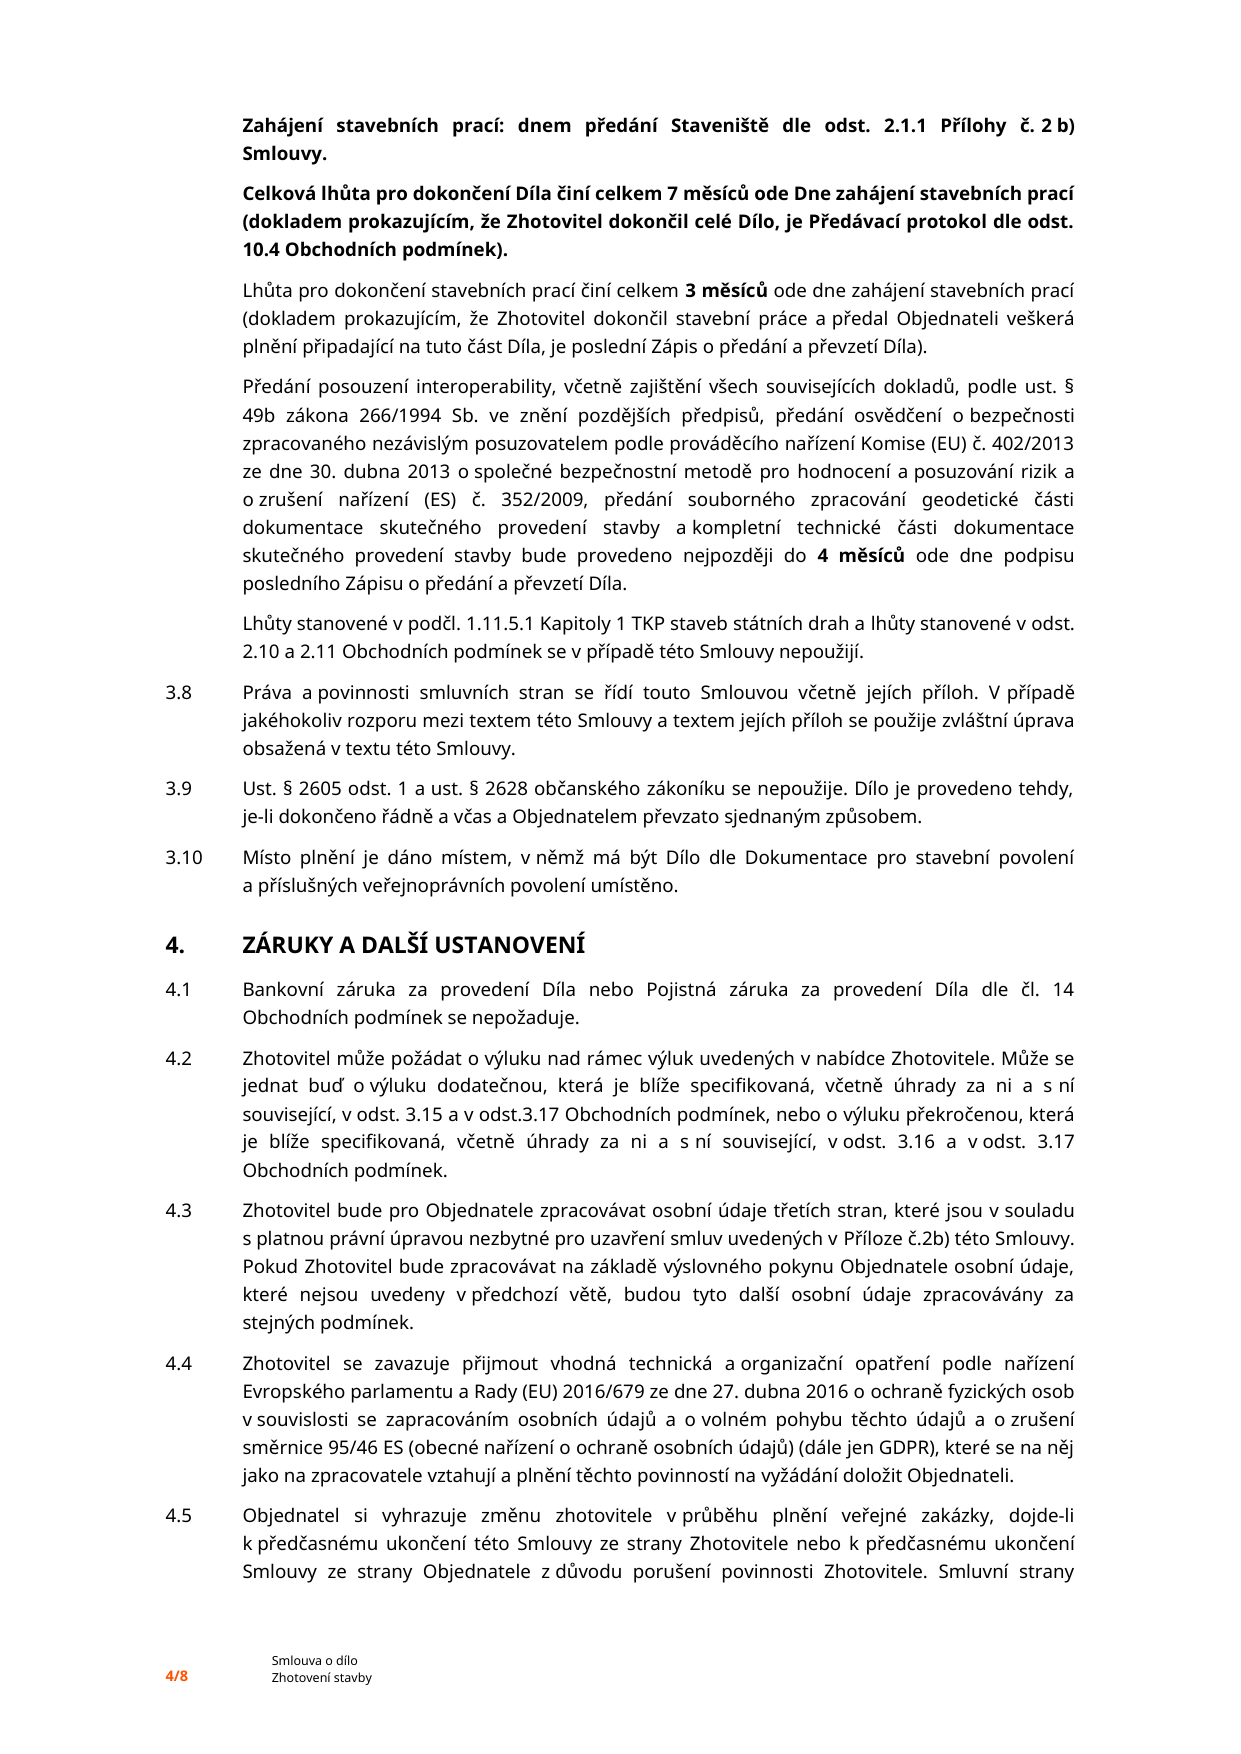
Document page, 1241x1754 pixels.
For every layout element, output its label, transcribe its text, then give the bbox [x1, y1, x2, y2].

text Zhotovitel bude pro Objednatele zpracovávat osobní údaje třetích stran, které jsou v souladu s platnou právní úpravou nezbytné pro uzavření smluv uvedených v Příloze č.2b) této Smlouvy. Pokud Zhotovitel bude zpracovávat na základě výslovného pokynu Objednatele osobní údaje, které nejsou uvedeny v předchozí větě, budou tyto další osobní údaje zpracovávány za stejných podmínek. [165, 1197, 1075, 1335]
text Místo plnění je dáno místem, v němž má být Dílo dle Dokumentace pro stavební povolení a příslušných veřejnoprávních povolení umístěno. [165, 844, 1075, 898]
text Ust. § 2605 odst. 1 a ust. § 2628 občanského zákoníku se nepoužije. Dílo je provedeno tehdy, je-li dokončeno řádně a včas a Objednatelem převzato sjednaným způsobem. [165, 776, 1075, 829]
text ZÁRUKY A DALŠÍ USTANOVENÍ [165, 929, 1075, 961]
text Zhotovitel se zavazuje přijmout vhodná technická a organizační opatření podle nařízení Evropského parlamentu a Rady (EU) 2016/679 ze dne 27. dubna 2016 o ochraně fyzických osob v souvislosti se zapracováním osobních údajů a o volném pohybu těchto údajů a o zrušení směrnice 95/46 ES (obecné nařízení o ochraně osobních údajů) (dále jen GDPR), které se na něj jako na zpracovatele vztahují a plnění těchto povinností na vyžádání doložit Objednateli. [165, 1350, 1075, 1488]
text Lhůta pro dokončení stavebních prací činí celkem 3 měsíců ode dne zahájení stavebních prací (dokladem prokazujícím, že Zhotovitel dokončil stavební práce a předal Objednateli veškerá plnění připadající na tuto část Díla, je poslední Zápis o předání a převzetí Díla). [242, 277, 1075, 359]
text Zahájení stavebních prací: dnem předání Staveniště dle odst. 2.1.1 Přílohy č. 2 b) Smlouvy. [242, 112, 1075, 166]
text Lhůty stanovené v podčl. 1.11.5.1 Kapitoly 1 TKP staveb státních drah a lhůty stanovené v odst. 2.10 a 2.11 Obchodních podmínek se v případě této Smlouvy nepoužijí. [242, 611, 1075, 664]
text Předání posouzení interoperability, včetně zajištění všech souvisejících dokladů, podle ust. § 49b zákona 266/1994 Sb. ve znění pozdějších předpisů, předání osvědčení o bezpečnosti zpracovaného nezávislým posuzovatelem podle prováděcího nařízení Komise (EU) č. 402/2013 ze dne 30. dubna 2013 o společné bezpečnostní metodě pro hodnocení a posuzování rizik a o zrušení nařízení (ES) č. 352/2009, předání souborného zpracování geodetické části dokumentace skutečného provedení stavby a kompletní technické části dokumentace skutečného provedení stavby bude provedeno nejpozději do 4 měsíců ode dne podpisu posledního Zápisu o předání a převzetí Díla. [242, 374, 1075, 596]
text Bankovní záruka za provedení Díla nebo Pojistná záruka za provedení Díla dle čl. 14 Obchodních podmínek se nepožaduje. [165, 976, 1075, 1030]
text Celková lhůta pro dokončení Díla činí celkem 7 měsíců ode Dne zahájení stavebních prací (dokladem prokazujícím, že Zhotovitel dokončil celé Dílo, je Předávací protokol dle odst. 10.4 Obchodních podmínek). [242, 181, 1075, 262]
text Zhotovitel může požádat o výluku nad rámec výluk uvedených v nabídce Zhotovitele. Může se jednat buď o výluku dodatečnou, která je blíže specifikovaná, včetně úhrady za ni a s ní související, v odst. 3.15 a v odst.3.17 Obchodních podmínek, nebo o výluku překročenou, která je blíže specifikovaná, včetně úhrady za ni a s ní související, v odst. 3.16 a v odst. 3.17 Obchodních podmínek. [165, 1045, 1075, 1182]
text Práva a povinnosti smluvních stran se řídí touto Smlouvou včetně jejích příloh. V případě jakéhokoliv rozporu mezi textem této Smlouvy a textem jejích příloh se použije zvláštní úprava obsažená v textu této Smlouvy. [165, 679, 1075, 761]
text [165, 1503, 1075, 1584]
